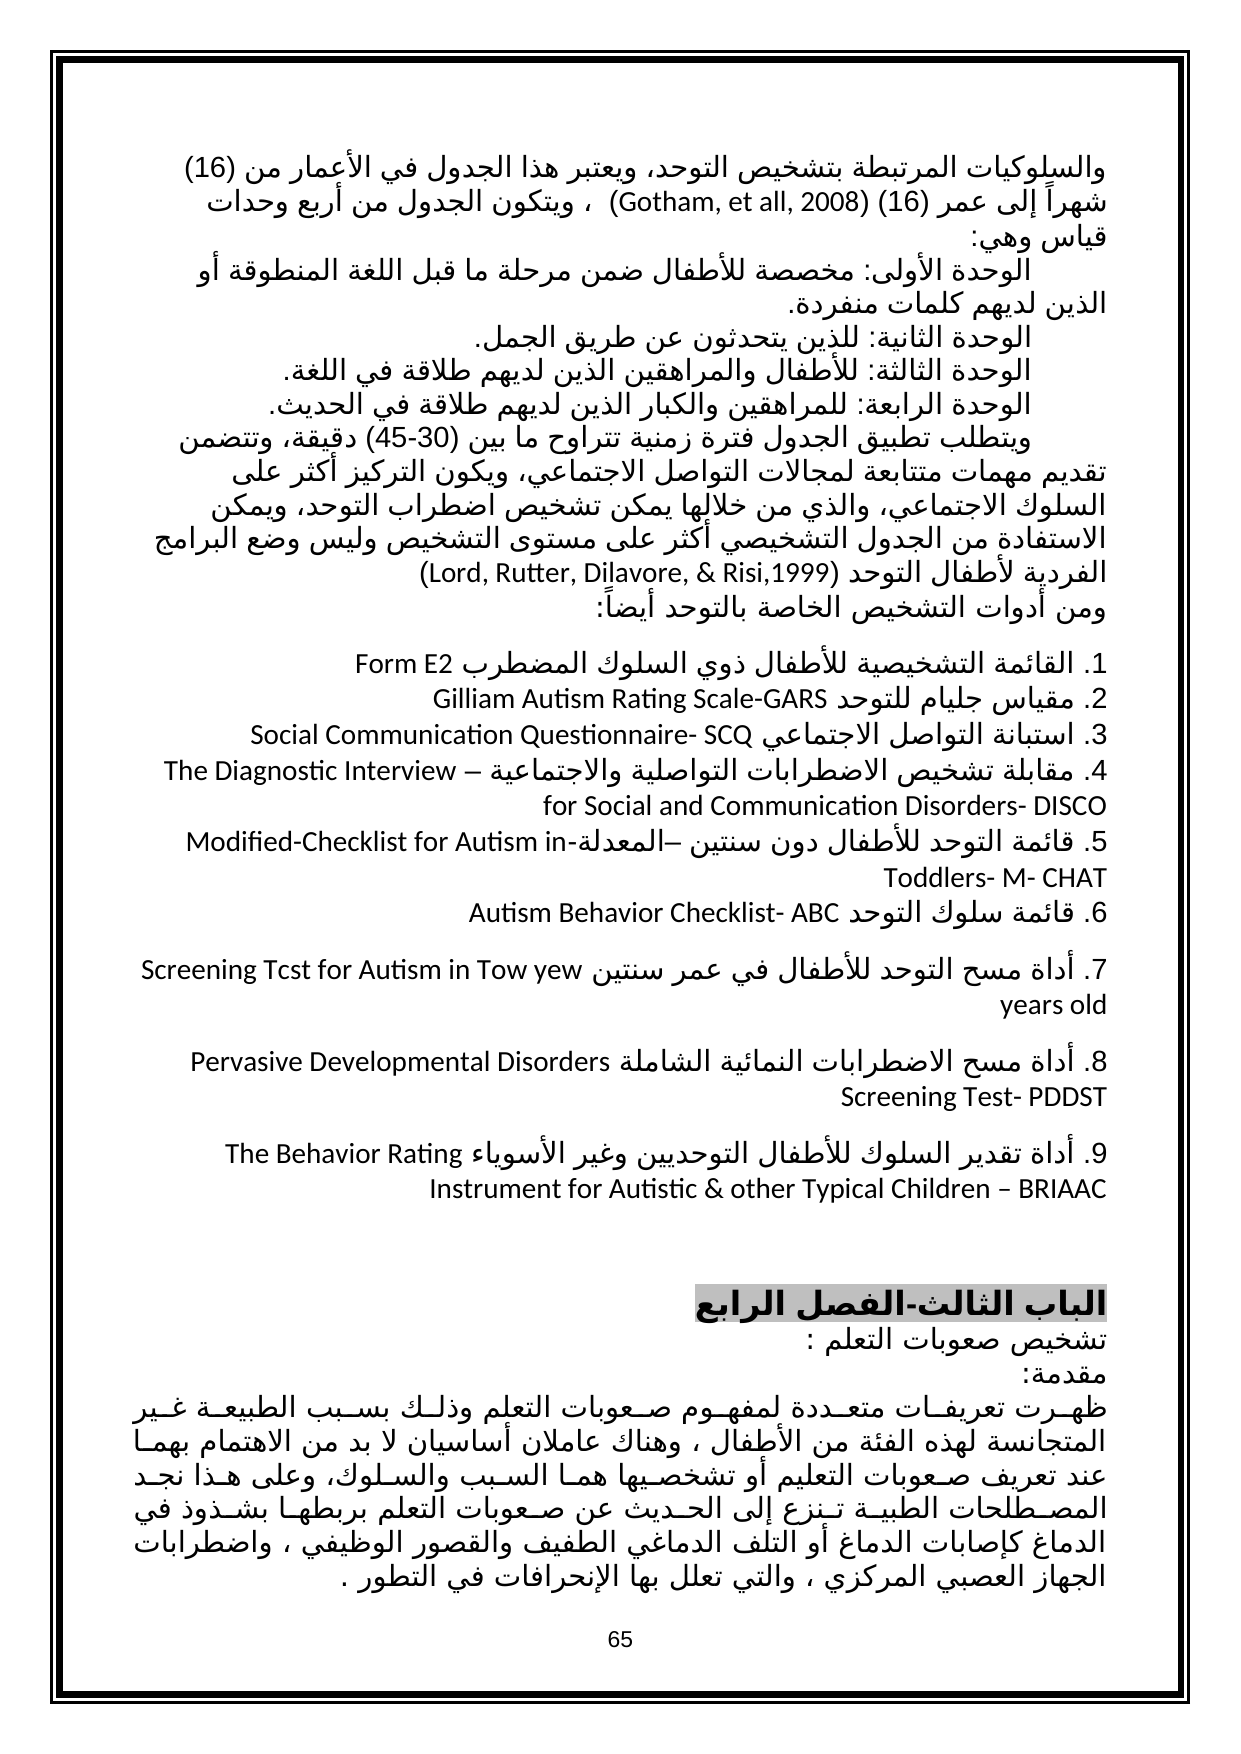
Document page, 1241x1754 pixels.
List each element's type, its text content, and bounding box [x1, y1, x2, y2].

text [133, 150, 1107, 253]
text 1. القائمة التشخيصية للأطفال ذوي السلوك المضطرب Form E2 [133, 645, 1107, 681]
text 6. قائمة سلوك التوحد Autism Behavior Checklist- ABC [133, 894, 1107, 930]
text 3. استبانة التواصل الاجتماعي Social Communication Questionnaire- SCQ [133, 716, 1107, 752]
text 4. مقابلة تشخيص الاضطرابات التواصلية والاجتماعية – The Diagnostic Interview for Social and Communication Disorders- DISCO [133, 752, 1107, 823]
text مقدمة: [133, 1356, 1107, 1390]
text الوحدة الأولى: مخصصة للأطفال ضمن مرحلة ما قبل اللغة المنطوقة أو الذين لديهم كلمات منفردة. [133, 253, 1107, 320]
text تشخيص صعوبات التعلم : [133, 1322, 1107, 1356]
text 7. أداة مسح التوحد للأطفال في عمر سنتين Screening Tcst for Autism in Tow yew years old [133, 951, 1107, 1022]
text الوحدة الثانية: للذين يتحدثون عن طريق الجمل. [133, 320, 1107, 353]
text الوحدة الثالثة: للأطفال والمراهقين الذين لديهم طلاقة في اللغة. [133, 353, 1107, 387]
text 8. أداة مسح الاضطرابات النمائية الشاملة Pervasive Developmental Disorders Screening Test- PDDST [133, 1043, 1107, 1114]
text 2. مقياس جليام للتوحد Gilliam Autism Rating Scale-GARS [133, 681, 1107, 716]
text 5. قائمة التوحد للأطفال دون سنتين –المعدلة-Modified-Checklist for Autism in Toddlers- M- CHAT [133, 823, 1107, 894]
text 9. أداة تقدير السلوك للأطفال التوحديين وغير الأسوياء The Behavior Rating Instrument for Autistic & other Typical Children – BRIAAC [133, 1135, 1107, 1206]
text ويتطلب تطبيق الجدول فترة زمنية تتراوح ما بين (30-45) دقيقة، وتتضمن تقديم مهمات متتابعة لمجالات التواصل الاجتماعي، ويكون التركيز أكثر على السلوك الاجتماعي، والذي من خلالها يمكن تشخيص اضطراب التوحد، ويمكن الاستفادة من الجدول التشخيصي أكثر على مستوى التشخيص وليس وضع البرامج الفردية لأطفال التوحد (Lord, Rutter, Dilavore, & Risi,1999) [133, 420, 1107, 590]
text الباب الثالث-الفصل الرابع [133, 1283, 1107, 1322]
text الوحدة الرابعة: للمراهقين والكبار الذين لديهم طلاقة في الحديث. [133, 387, 1107, 420]
text ومن أدوات التشخيص الخاصة بالتوحد أيضاً: [133, 590, 1107, 624]
text ظهرت تعريفات متعددة لمفهوم صعوبات التعلم وذلك بسبب الطبيعة غير المتجانسة لهذه الفئة من الأطفال ، وهناك عاملان أساسيان لا بد من الاهتمام بهما عند تعريف صعوبات التعليم أو تشخصيها هما السبب والسلوك، وعلى هذا نجد المصطلحات الطبية تنزع إلى الحديث عن صعوبات التعلم بربطها بشذوذ في الدماغ كإصابات الدماغ أو التلف الدماغي الطفيف والقصور الوظيفي ، واضطرابات الجهاز العصبي المركزي ، والتي تعلل بها الإنحرافات في التطور . [133, 1390, 1107, 1594]
